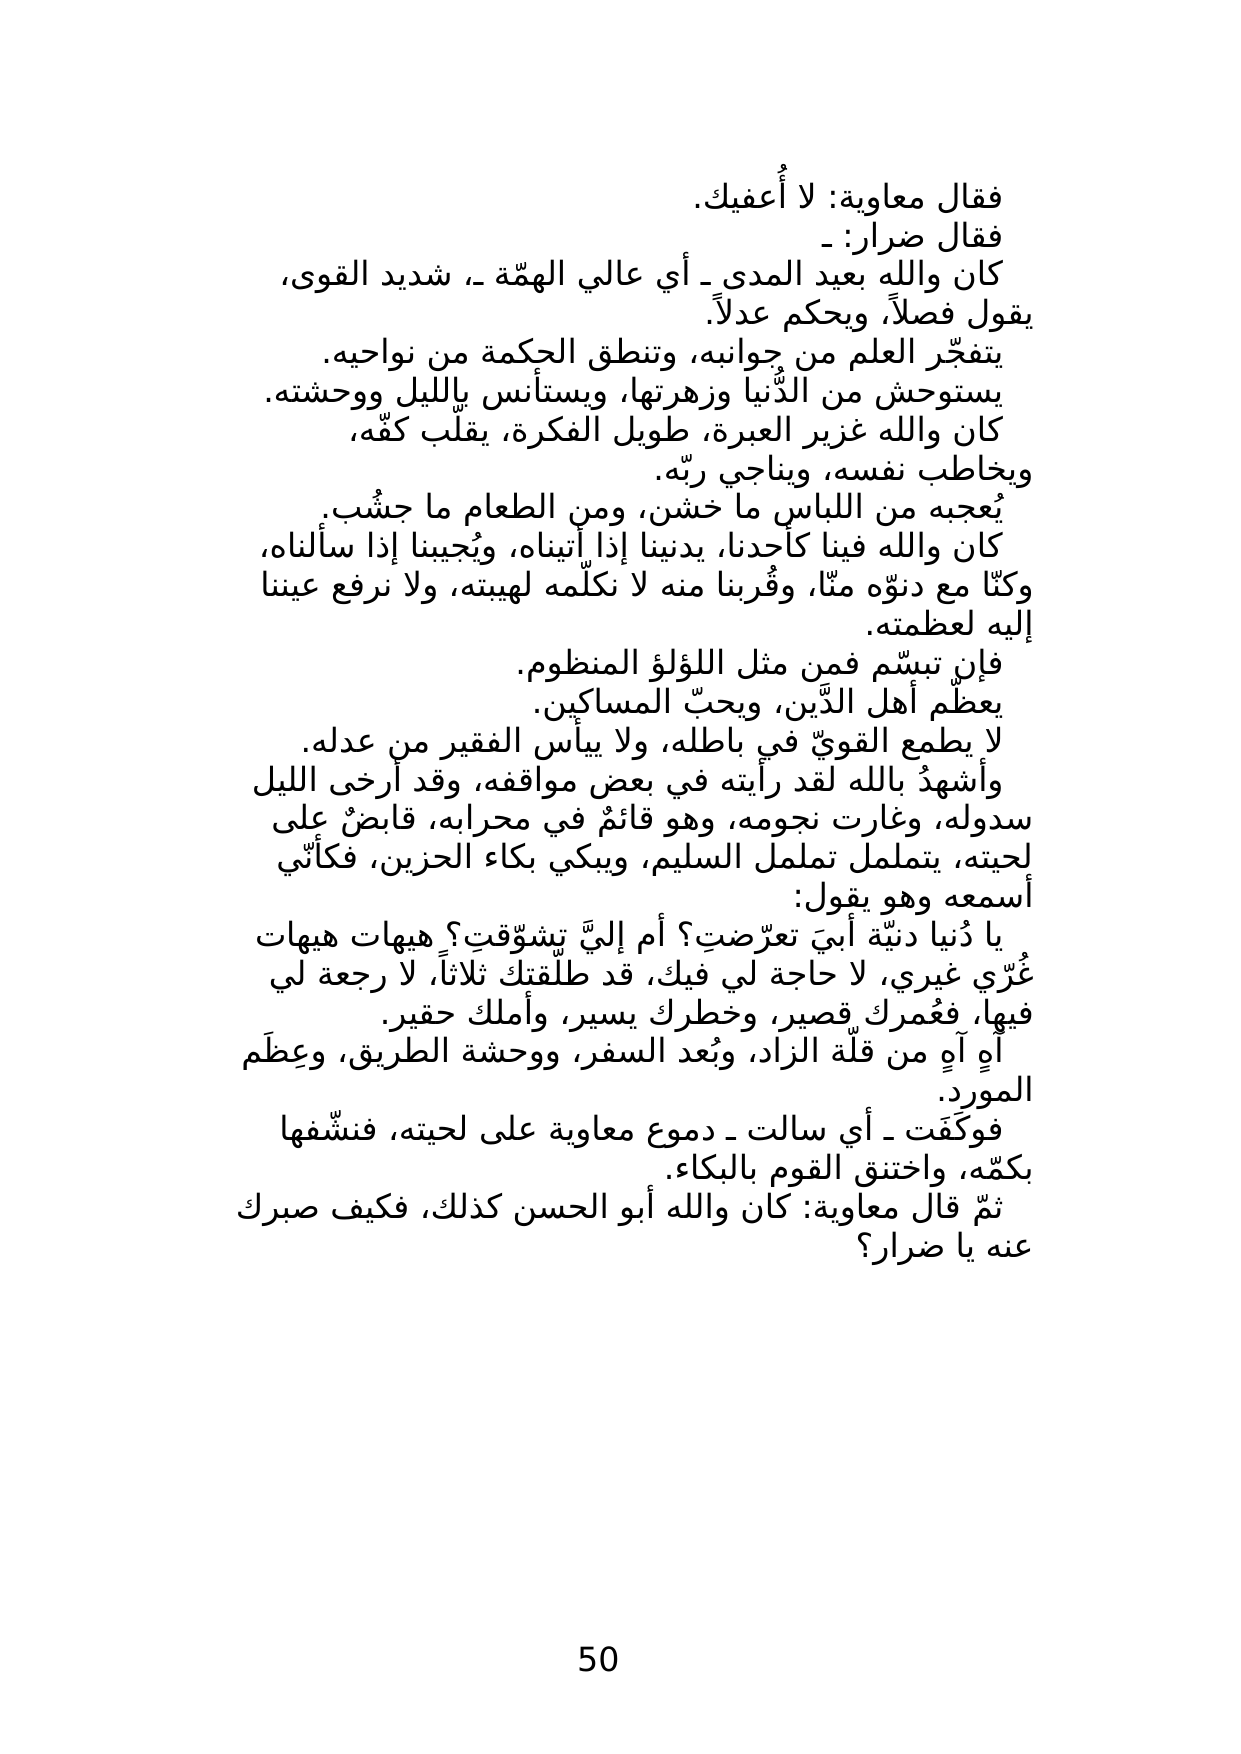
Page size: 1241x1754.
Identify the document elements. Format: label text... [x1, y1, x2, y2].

text يعظّم أهل الدَّين، ويحبّ المساكين. [222, 682, 1033, 721]
text فإن تبسّم فمن مثل اللؤلؤ المنظوم. [222, 643, 1033, 682]
text يُعجبه من اللباس ما خشن، ومن الطعام ما جشُب. [222, 488, 1033, 527]
text فقال ضرار: ـ [222, 216, 1033, 255]
text يستوحش من الدُّنيا وزهرتها، ويستأنس بالليل ووحشته. [222, 371, 1033, 410]
text فقال معاوية: لا أُعفيك. [222, 177, 1033, 216]
text وأشهدُ بالله لقد رأيته في بعض مواقفه، وقد أرخى الليل سدوله، وغارت نجومه، وهو قائمٌ في محرابه، قابضٌ على لحيته، يتململ تململ السليم، ويبكي بكاء الحزين، فكأنّي أسمعه وهو يقول: [222, 760, 1033, 915]
text كان والله فينا كأحدنا، يدنينا إذا أتيناه، ويُجيبنا إذا سألناه، وكنّا مع دنوّه منّا، وقُربنا منه لا نكلّمه لهيبته، ولا نرفع عيننا إليه لعظمته. [222, 527, 1033, 643]
text يتفجّر العلم من جوانبه، وتنطق الحكمة من نواحيه. [222, 333, 1033, 371]
text كان والله بعيد المدى ـ أي عالي الهمّة ـ، شديد القوى، يقول فصلاً، ويحكم عدلاً. [222, 255, 1033, 333]
text يا دُنيا دنيّة أبيَ تعرّضتِ؟ أم إليَّ تشوّقتِ؟ هيهات هيهات غُرّي غيري، لا حاجة لي فيك، قد طلّقتك ثلاثاً، لا رجعة لي فيها، فعُمرك قصير، وخطرك يسير، وأملك حقير. [222, 915, 1033, 1032]
text كان والله غزير العبرة، طويل الفكرة، يقلّب كفّه، ويخاطب نفسه، ويناجي ربّه. [222, 410, 1033, 488]
text ثمّ قال معاوية: كان والله أبو الحسن كذلك، فكيف صبرك عنه يا ضرار؟ [222, 1187, 1033, 1265]
text لا يطمع القويّ في باطله، ولا ييأس الفقير من عدله. [222, 721, 1033, 760]
text آهٍ آهٍ من قلّة الزاد، وبُعد السفر، ووحشة الطريق، وعِظَم المورد. [222, 1032, 1033, 1110]
text فوكَفَت ـ أي سالت ـ دموع معاوية على لحيته، فنشّفها بكمّه، واختنق القوم بالبكاء. [222, 1110, 1033, 1187]
